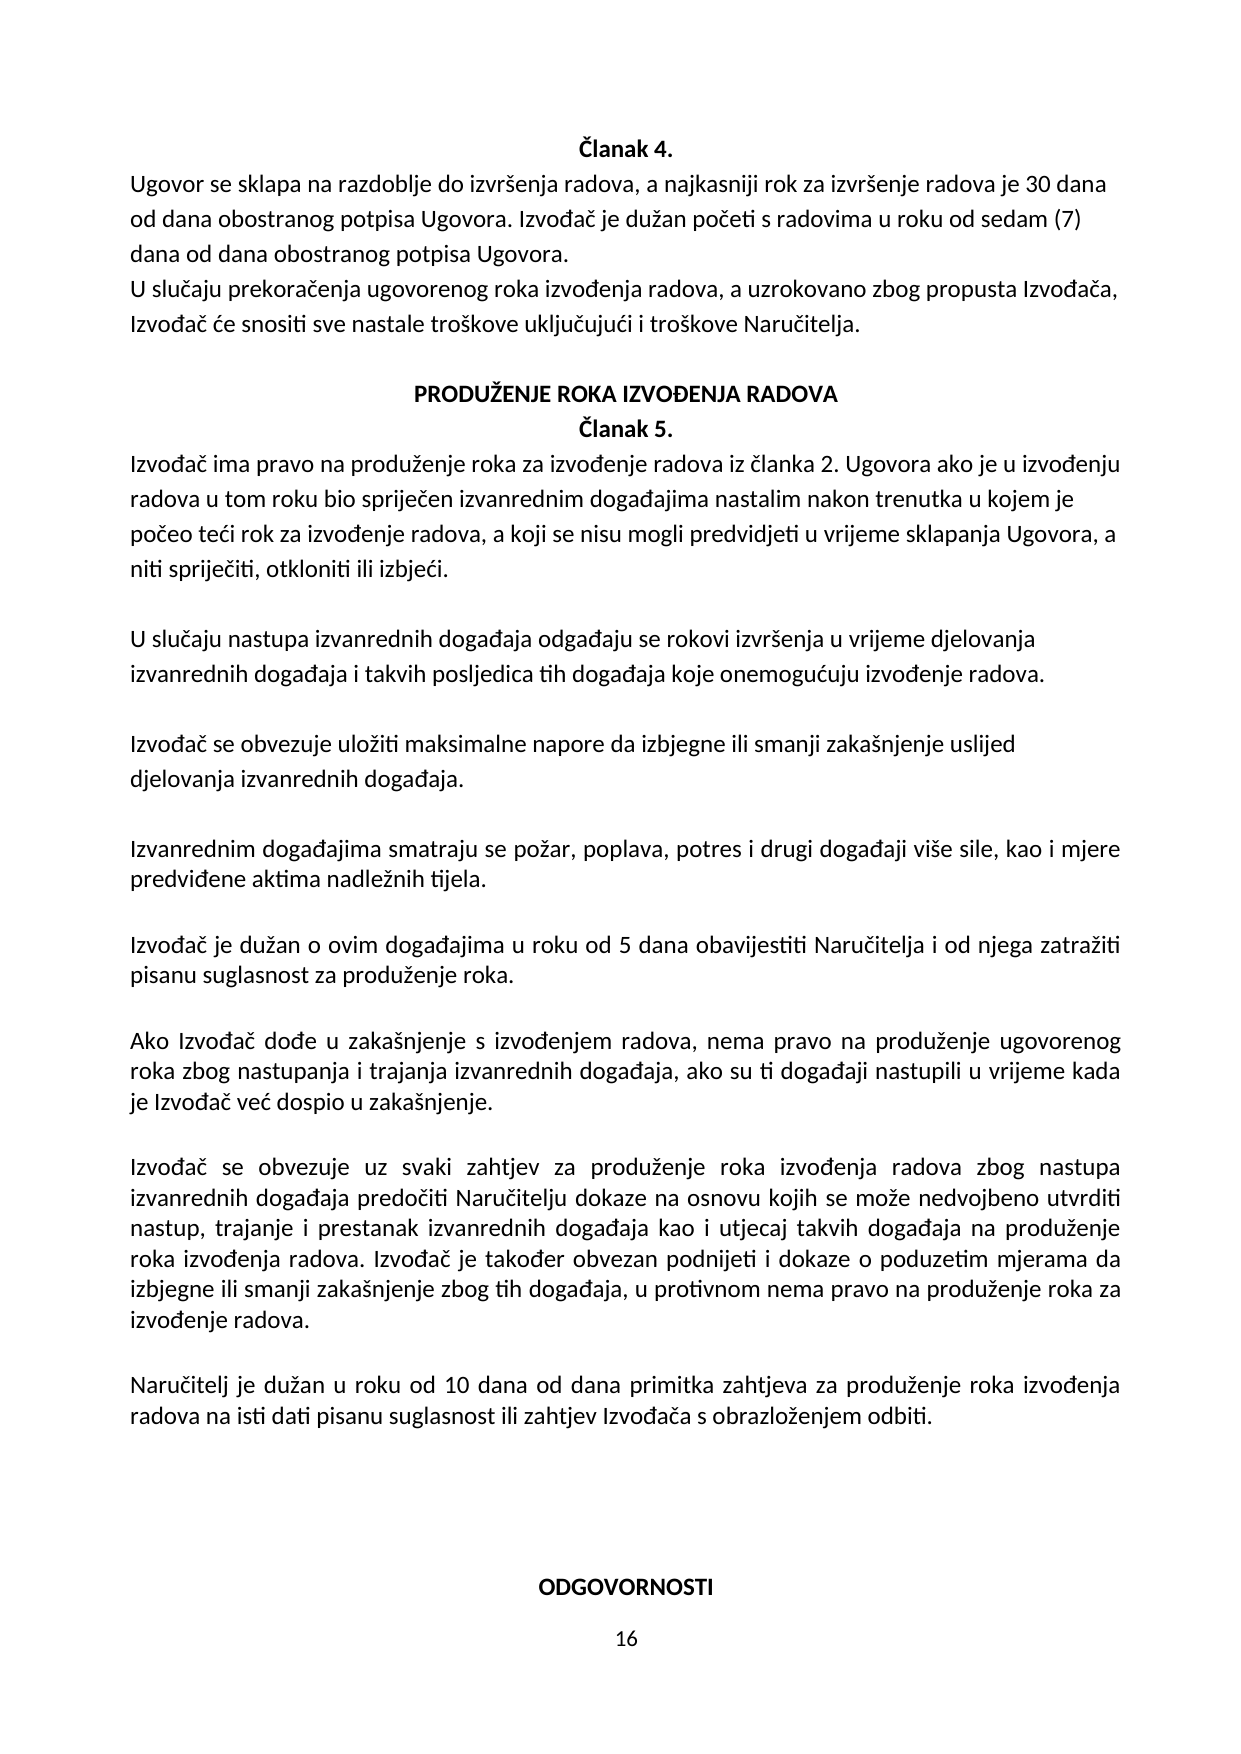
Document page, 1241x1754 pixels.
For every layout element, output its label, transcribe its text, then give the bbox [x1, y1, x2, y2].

text U slučaju nastupa izvanrednih događaja odgađaju se rokovi izvršenja u vrijeme djelovanja izvanrednih događaja i takvih posljedica tih događaja koje onemogućuju izvođenje radova. [130, 623, 1122, 688]
text ODGOVORNOSTI [130, 1571, 1122, 1601]
text Izvođač ima pravo na produženje roka za izvođenje radova iz članka 2. Ugovora ako je u izvođenju radova u tom roku bio spriječen izvanrednim događajima nastalim nakon trenutka u kojem je počeo teći rok za izvođenje radova, a koji se nisu mogli predvidjeti u vrijeme sklapanja Ugovora, a niti spriječiti, otkloniti ili izbjeći. [130, 448, 1122, 583]
text PRODUŽENJE ROKA IZVOĐENJA RADOVA [130, 378, 1122, 408]
text Članak 4. [130, 133, 1122, 163]
text Izvođač se obvezuje uložiti maksimalne napore da izbjegne ili smanji zakašnjenje uslijed djelovanja izvanrednih događaja. [130, 728, 1122, 793]
text Izvanrednim događajima smatraju se požar, poplava, potres i drugi događaji više sile, kao i mjere predviđene aktima nadležnih tijela. [130, 833, 1122, 894]
text Ugovor se sklapa na razdoblje do izvršenja radova, a najkasniji rok za izvršenje radova je 30 dana od dana obostranog potpisa Ugovora. Izvođač je dužan početi s radovima u roku od sedam (7) dana od dana obostranog potpisa Ugovora. [130, 168, 1122, 268]
text Članak 5. [130, 413, 1122, 443]
text U slučaju prekoračenja ugovorenog roka izvođenja radova, a uzrokovano zbog propusta Izvođača, Izvođač će snositi sve nastale troškove uključujući i troškove Naručitelja. [130, 273, 1122, 338]
text Izvođač je dužan o ovim događajima u roku od 5 dana obavijestiti Naručitelja i od njega zatražiti pisanu suglasnost za produženje roka. [130, 929, 1122, 990]
text Ako Izvođač dođe u zakašnjenje s izvođenjem radova, nema pravo na produženje ugovorenog roka zbog nastupanja i trajanja izvanrednih događaja, ako su ti događaji nastupili u vrijeme kada je Izvođač već dospio u zakašnjenje. [130, 1025, 1122, 1117]
text Izvođač se obvezuje uz svaki zahtjev za produženje roka izvođenja radova zbog nastupa izvanrednih događaja predočiti Naručitelju dokaze na osnovu kojih se može nedvojbeno utvrditi nastup, trajanje i prestanak izvanrednih događaja kao i utjecaj takvih događaja na produženje roka izvođenja radova. Izvođač je također obvezan podnijeti i dokaze o poduzetim mjerama da izbjegne ili smanji zakašnjenje zbog tih događaja, u protivnom nema pravo na produženje roka za izvođenje radova. [130, 1152, 1122, 1335]
text Naručitelj je dužan u roku od 10 dana od dana primitka zahtjeva za produženje roka izvođenja radova na isti dati pisanu suglasnost ili zahtjev Izvođača s obrazloženjem odbiti. [130, 1370, 1122, 1431]
